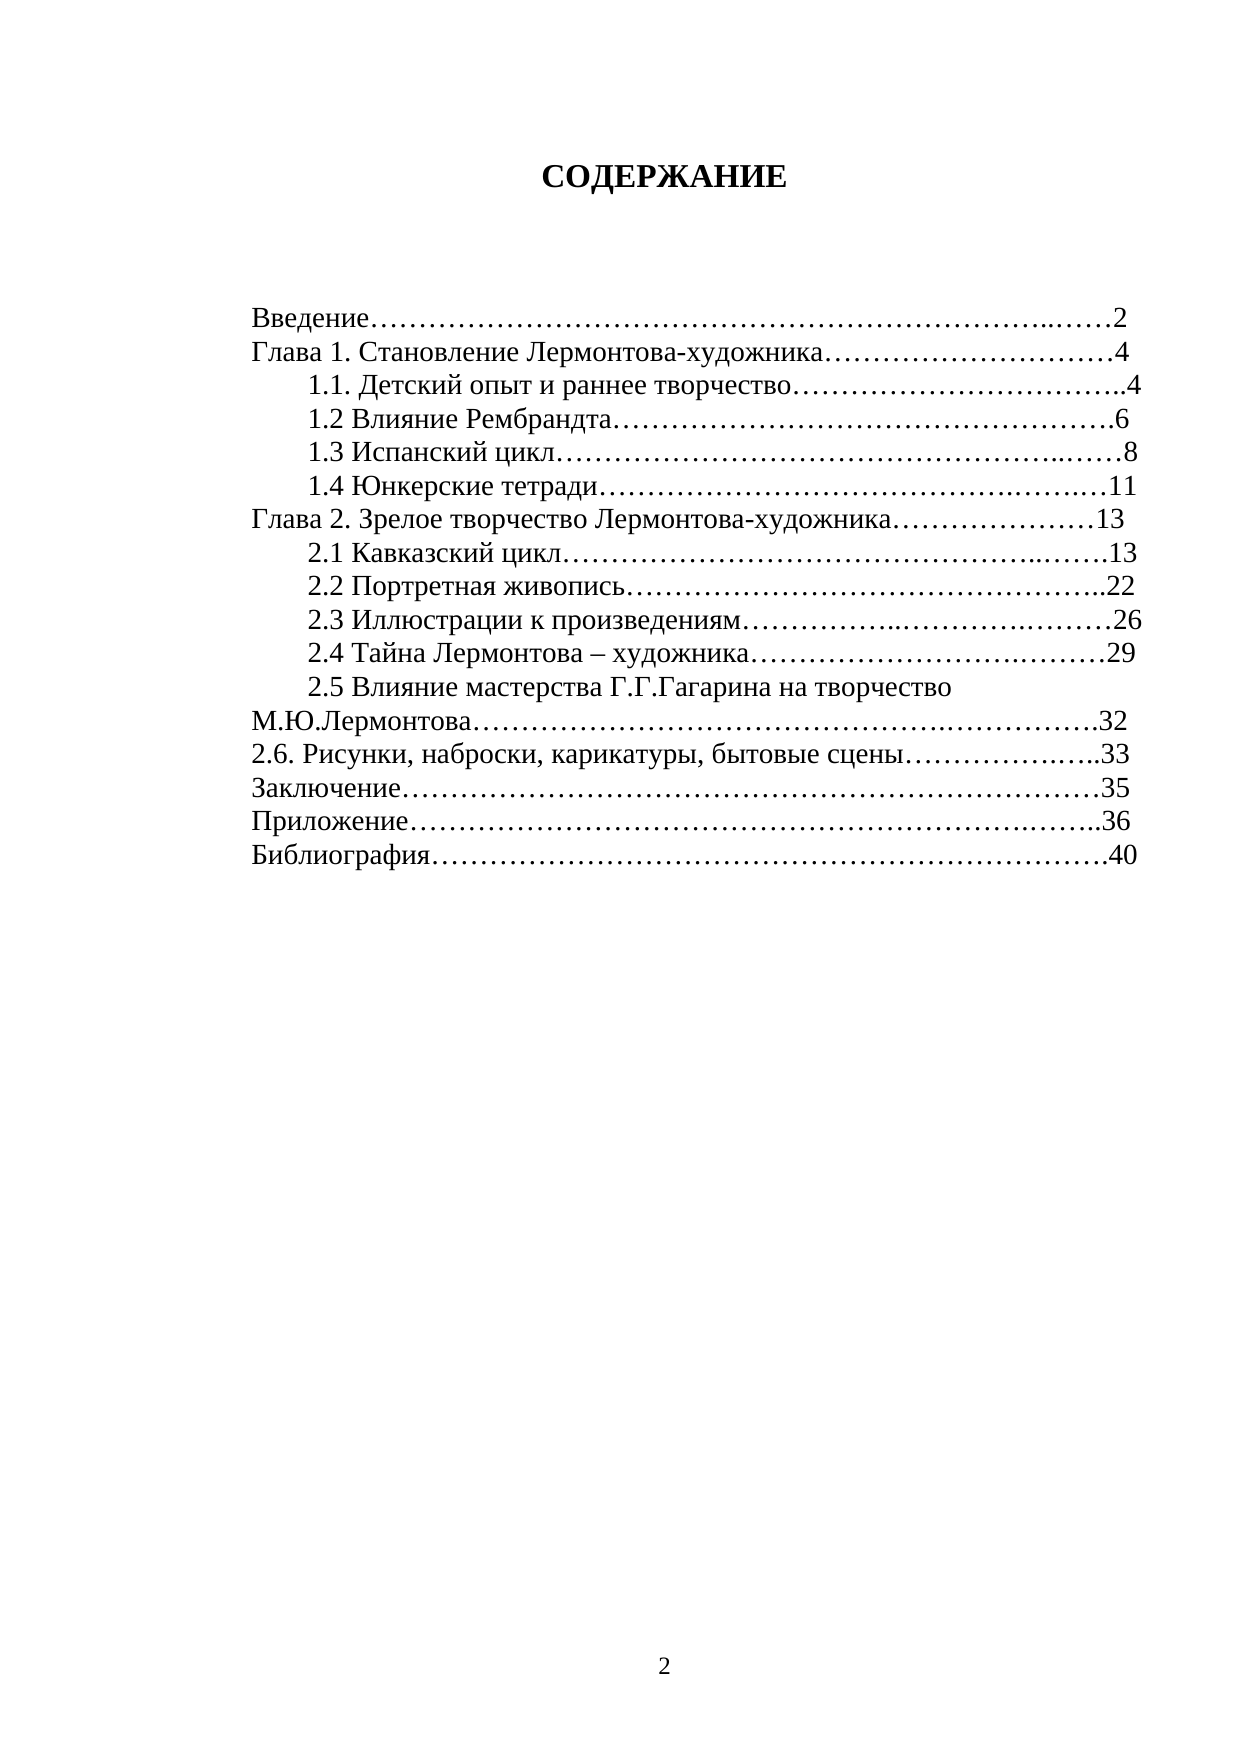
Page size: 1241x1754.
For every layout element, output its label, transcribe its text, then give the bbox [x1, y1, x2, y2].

text 2.6. Рисунки, наброски, карикатуры, бытовые сцены…………….…..33 [177, 736, 1152, 770]
text М.Ю.Лермонтова………………………………………….…………….32 [177, 703, 1152, 736]
text Заключение………………………………………………………………35 [177, 770, 1152, 803]
text 2.1 Кавказский цикл…………………………………………..…….13 [177, 535, 1152, 568]
text Библиография…………………………………………………………….40 [177, 837, 1152, 870]
text 1.2 Влияние Рембрандта…………………………………………….6 [177, 401, 1152, 434]
text Глава 1. Становление Лермонтова-художника…………………………4 [177, 334, 1152, 367]
text 2.2 Портретная живопись…………………………………………..22 [177, 568, 1152, 602]
text 1.3 Испанский цикл……………………………………………..……8 [177, 434, 1152, 468]
text 2.4 Тайна Лермонтова – художника……………………….………29 [177, 636, 1152, 669]
text 1.4 Юнкерские тетради…………………………………….…….…11 [177, 468, 1152, 501]
text Глава 2. Зрелое творчество Лермонтова-художника…………………13 [177, 501, 1152, 535]
text Приложение……………………………………………………….……..36 [177, 803, 1152, 837]
text 1.1. Детский опыт и раннее творчество……………………………..4 [177, 367, 1152, 401]
text СОДЕРЖАНИЕ [177, 156, 1152, 195]
text Введение……………………………………………………………..……2 [177, 300, 1152, 334]
text 2.3 Иллюстрации к произведениям……………..………….………26 [177, 602, 1152, 636]
text 2.5 Влияние мастерства Г.Г.Гагарина на творчество [177, 669, 1152, 703]
